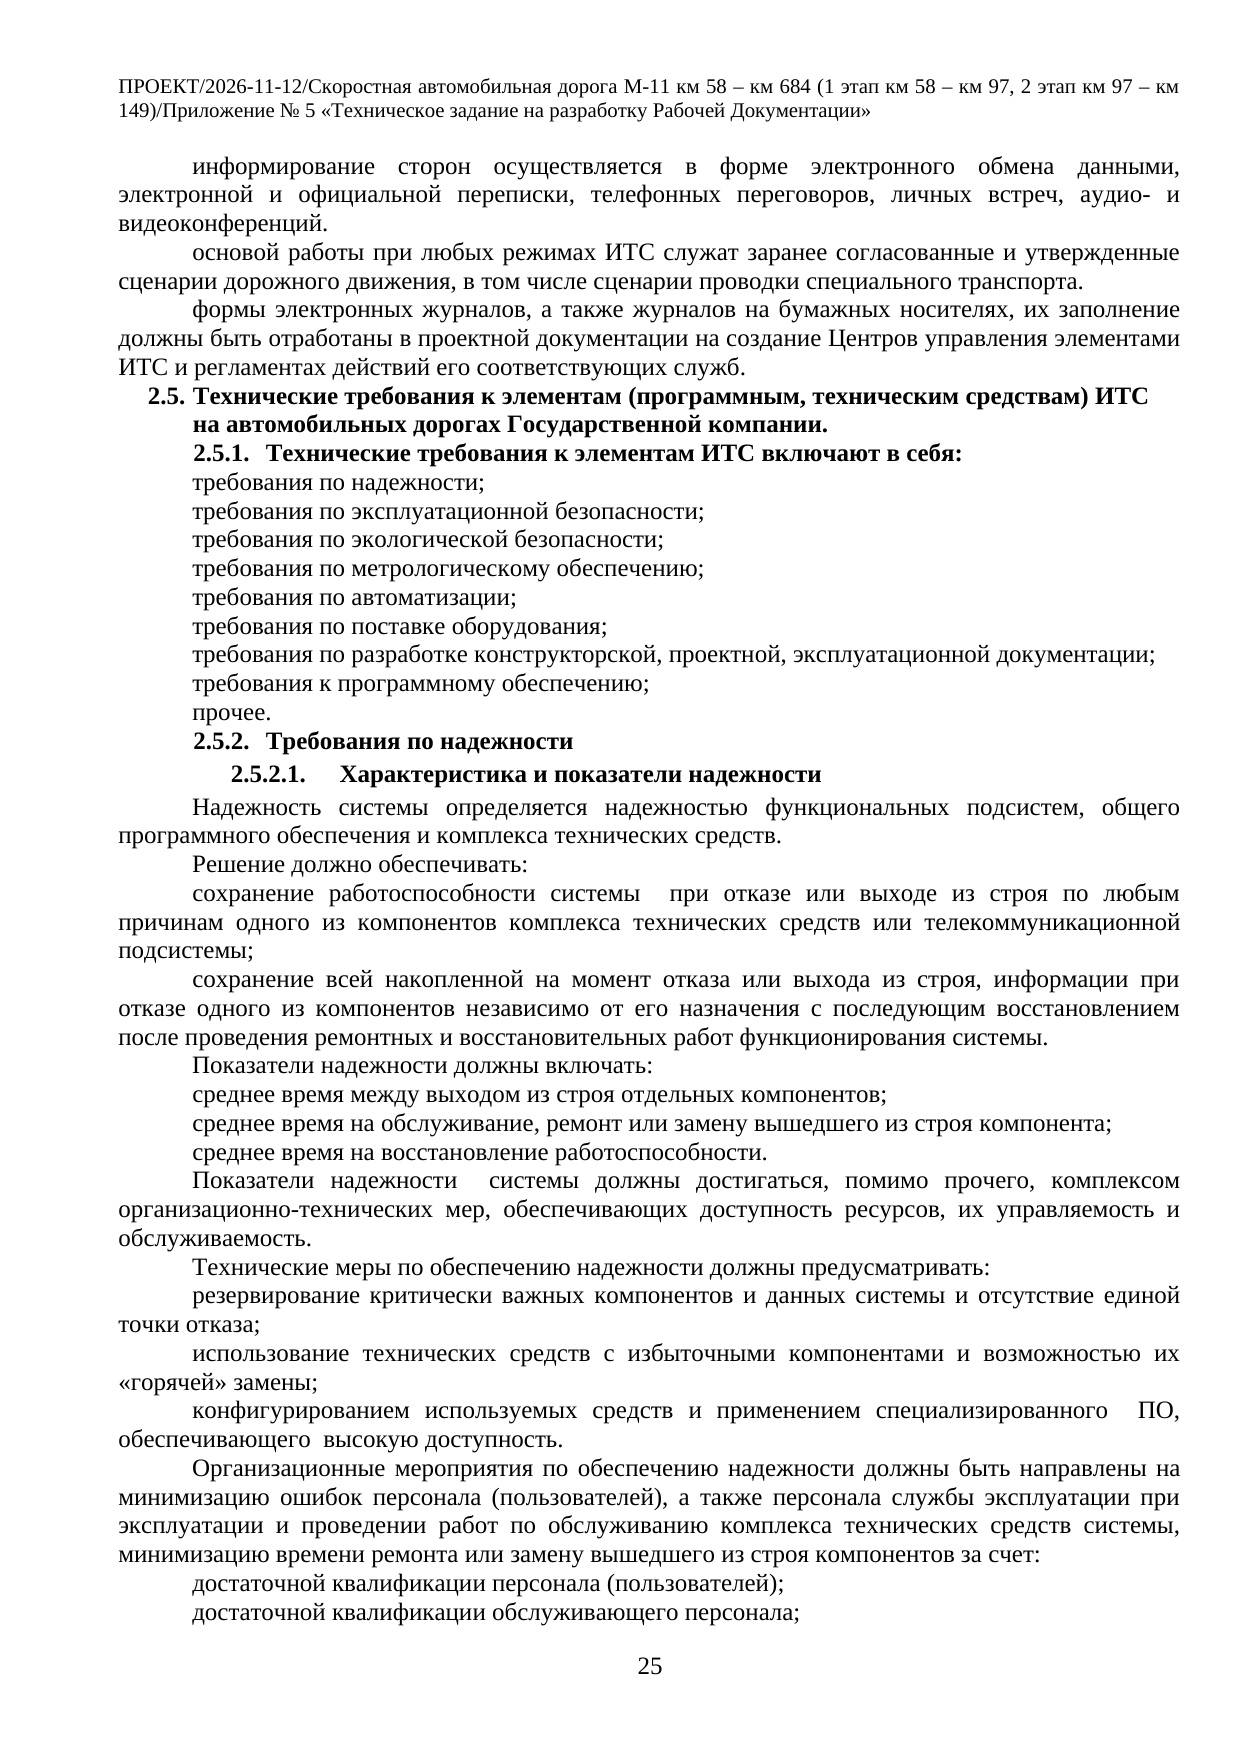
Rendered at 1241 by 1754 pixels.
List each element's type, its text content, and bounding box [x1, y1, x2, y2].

text требования к программному обеспечению; [118, 668, 1181, 697]
text требования по экологической безопасности; [118, 524, 1181, 553]
text Организационные мероприятия по обеспечению надежности должны быть направлены на минимизацию ошибок персонала (пользователей), а также персонала службы эксплуатации при эксплуатации и проведении работ по обслуживанию комплекса технических средств системы, минимизацию времени ремонта или замену вышедшего из строя компонентов за счет: [118, 1453, 1181, 1568]
list Технические требования к элементам (программным, техническим средствам) ИТС на автомобильных дорогах Государственной компании. [148, 381, 1181, 438]
text достаточной квалификации персонала (пользователей); [118, 1568, 1181, 1597]
text основой работы при любых режимах ИТС служат заранее согласованные и утвержденные сценарии дорожного движения, в том числе сценарии проводки специального транспорта. [118, 237, 1181, 294]
text Показатели надежности системы должны достигаться, помимо прочего, комплексом организационно-технических мер, обеспечивающих доступность ресурсов, их управляемость и обслуживаемость. [118, 1166, 1181, 1252]
text прочее. [118, 697, 1181, 726]
text Решение должно обеспечивать: [118, 849, 1181, 878]
text среднее время на обслуживание, ремонт или замену вышедшего из строя компонента; [118, 1108, 1181, 1137]
text использование технических средств с избыточными компонентами и возможностью их «горячей» замены; [118, 1338, 1181, 1396]
text резервирование критически важных компонентов и данных системы и отсутствие единой точки отказа; [118, 1281, 1181, 1338]
text информирование сторон осуществляется в форме электронного обмена данными, электронной и официальной переписки, телефонных переговоров, личных встреч, аудио- и видеоконференций. [118, 151, 1181, 237]
text требования по поставке оборудования; [118, 611, 1181, 639]
text требования по разработке конструкторской, проектной, эксплуатационной документации; [118, 639, 1181, 668]
text Надежность системы определяется надежностью функциональных подсистем, общего программного обеспечения и комплекса технических средств. [118, 792, 1181, 849]
text Технические меры по обеспечению надежности должны предусматривать: [118, 1252, 1181, 1281]
list Характеристика и показатели надежности [231, 759, 1181, 787]
text конфигурированием используемых средств и применением специализированного ПО, обеспечивающего высокую доступность. [118, 1396, 1181, 1453]
text среднее время на восстановление работоспособности. [118, 1137, 1181, 1166]
text сохранение работоспособности системы при отказе или выходе из строя по любым причинам одного из компонентов комплекса технических средств или телекоммуникационной подсистемы; [118, 878, 1181, 964]
text среднее время между выходом из строя отдельных компонентов; [118, 1079, 1181, 1108]
text сохранение всей накопленной на момент отказа или выхода из строя, информации при отказе одного из компонентов независимо от его назначения с последующим восстановлением после проведения ремонтных и восстановительных работ функционирования системы. [118, 964, 1181, 1051]
text требования по эксплуатационной безопасности; [118, 496, 1181, 524]
text достаточной квалификации обслуживающего персонала; [118, 1597, 1181, 1626]
text требования по метрологическому обеспечению; [118, 553, 1181, 582]
text формы электронных журналов, а также журналов на бумажных носителях, их заполнение должны быть отработаны в проектной документации на создание Центров управления элементами ИТС и регламентах действий его соответствующих служб. [118, 294, 1181, 381]
text требования по надежности; [118, 467, 1181, 496]
list Технические требования к элементам ИТС включают в себя: [193, 438, 1181, 467]
text Показатели надежности должны включать: [118, 1051, 1181, 1079]
text требования по автоматизации; [118, 582, 1181, 611]
list Требования по надежности [193, 726, 1181, 754]
